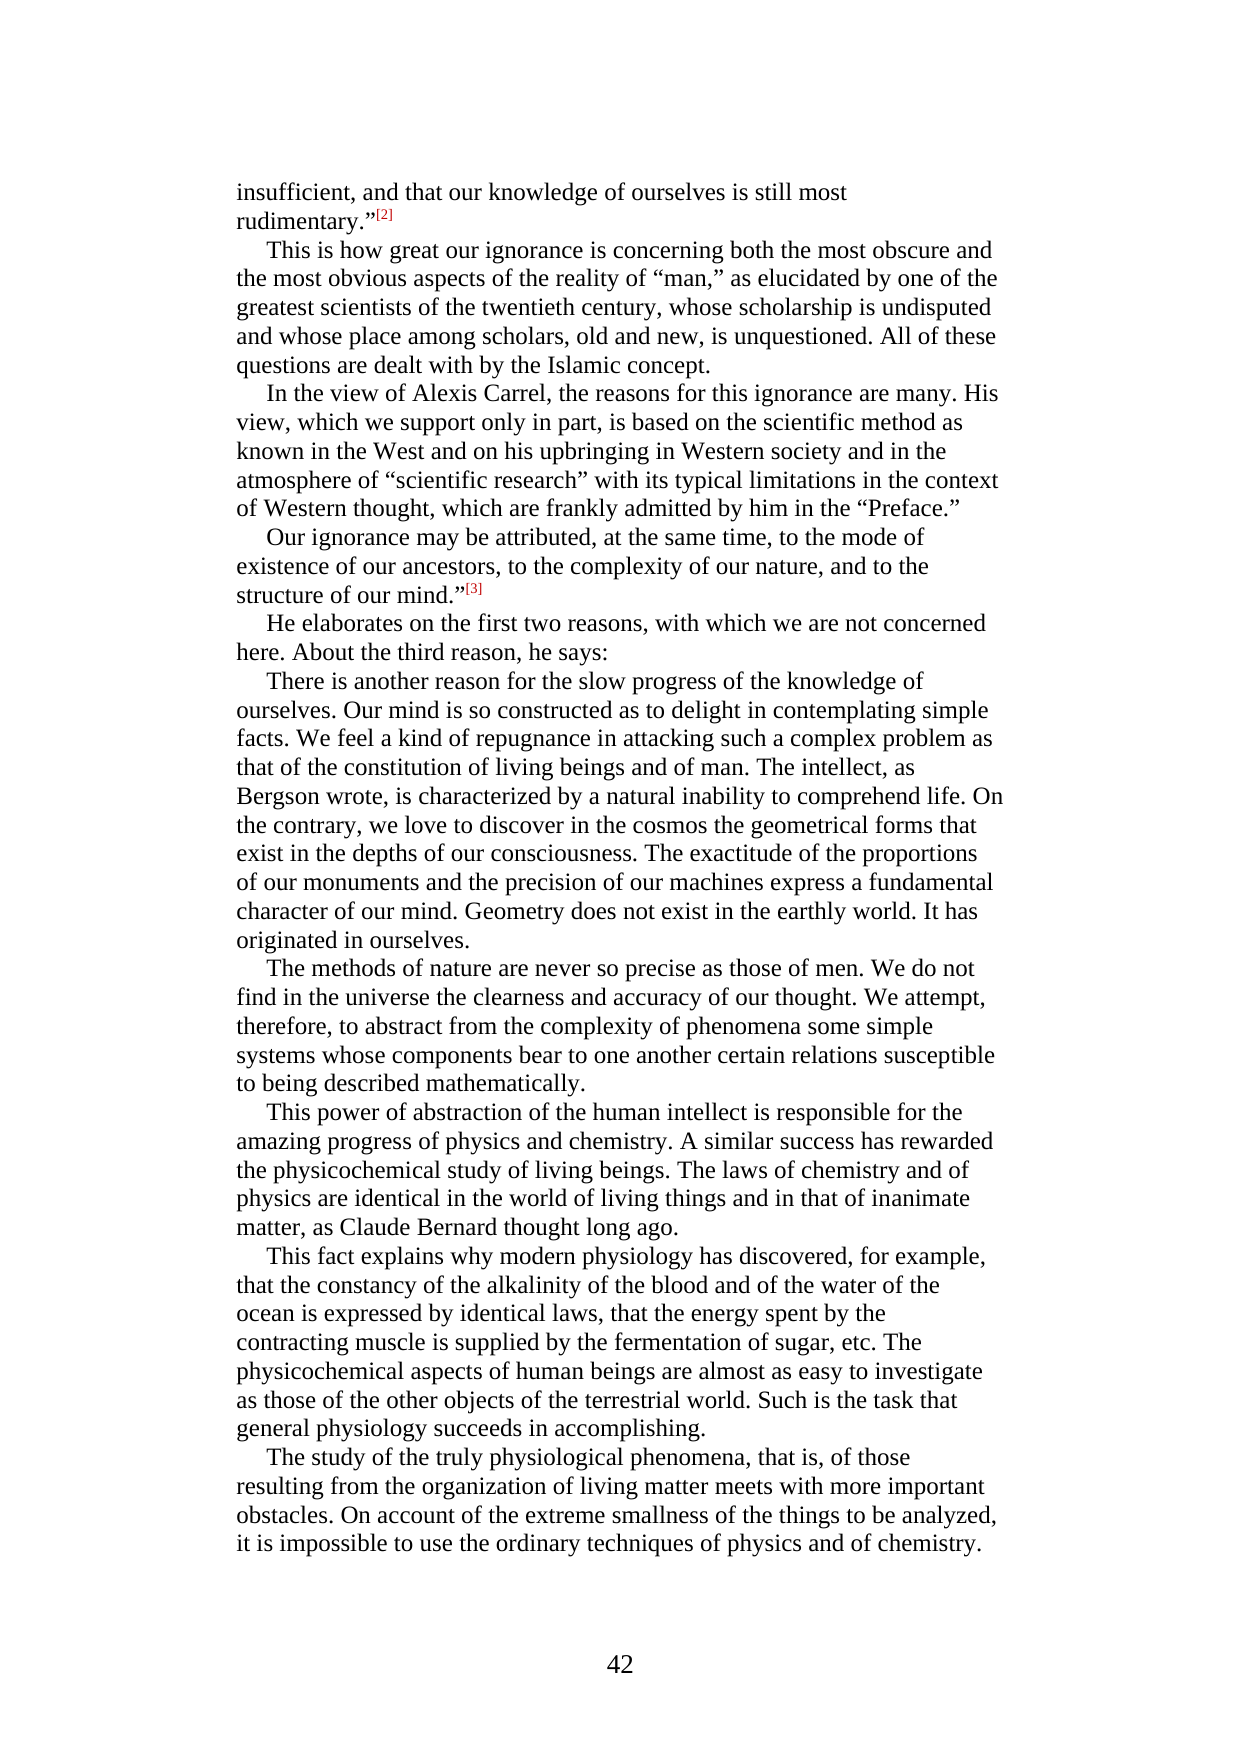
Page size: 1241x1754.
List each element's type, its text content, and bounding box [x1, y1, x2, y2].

text In the view of Alexis Carrel, the reasons for this ignorance are many. His view, which we support only in part, is based on the scientific method as known in the West and on his upbringing in Western society and in the atmosphere of “scientific research” with its typical limita­tions in the context of Western thought, which are frankly admitted by him in the “Preface.” [236, 378, 1004, 522]
text He elaborates on the first two reasons, with which we are not concerned here. About the third reason, he says: [236, 608, 1004, 666]
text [236, 1442, 1004, 1557]
text This is how great our ignorance is concerning both the most obscure and the most obvious aspects of the reality of “man,” as elucidated by one of the greatest scientists of the twentieth century, whose scholarship is undisputed and whose place among scholars, old and new, is unquestioned. All of these questions are dealt with by the Islamic concept. [236, 235, 1004, 378]
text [236, 177, 1004, 235]
text This fact explains why modern physiology has discovered, for example, that the constancy of the alkalinity of the blood and of the water of the ocean is expressed by identical laws, that the energy spent by the contracting muscle is supplied by the fermentation of sugar, etc. The physicochemical aspects of human beings are almost as easy to investigate as those of the other objects of the terrestrial world. Such is the task that general physiology succeeds in accomplishing. [236, 1241, 1004, 1442]
text There is another reason for the slow progress of the knowledge of ourselves. Our mind is so constructed as to delight in contemplating simple facts. We feel a kind of repugnance in attacking such a complex problem as that of the constitution of living beings and of man. The intellect, as Bergson wrote, is characterized by a natural inability to comprehend life. On the contrary, we love to discover in the cosmos the geometrical forms that exist in the depths of our consciousness. The exactitude of the proportions of our monuments and the precision of our machines express a fundamental character of our mind. Geometry does not exist in the earthly world. It has originated in ourselves. [236, 666, 1004, 953]
text This power of abstraction of the human intellect is respon­sible for the amazing progress of physics and chemistry. A similar success has rewarded the physicochemical study of living beings. The laws of chemistry and of physics are identical in the world of living things and in that of in­animate matter, as Claude Bernard thought long ago. [236, 1097, 1004, 1241]
text Our ignorance may be attributed, at the same time, to the mode of existence of our ancestors, to the complexity of our nature, and to the structure of our mind.”[3] [236, 522, 1004, 608]
text The methods of nature are never so precise as those of men. We do not find in the universe the clearness and accuracy of our thought. We attempt, therefore, to abstract from the complexity of phenomena some simple systems whose components bear to one another certain relations suscep­tible to being described mathematically. [236, 953, 1004, 1097]
